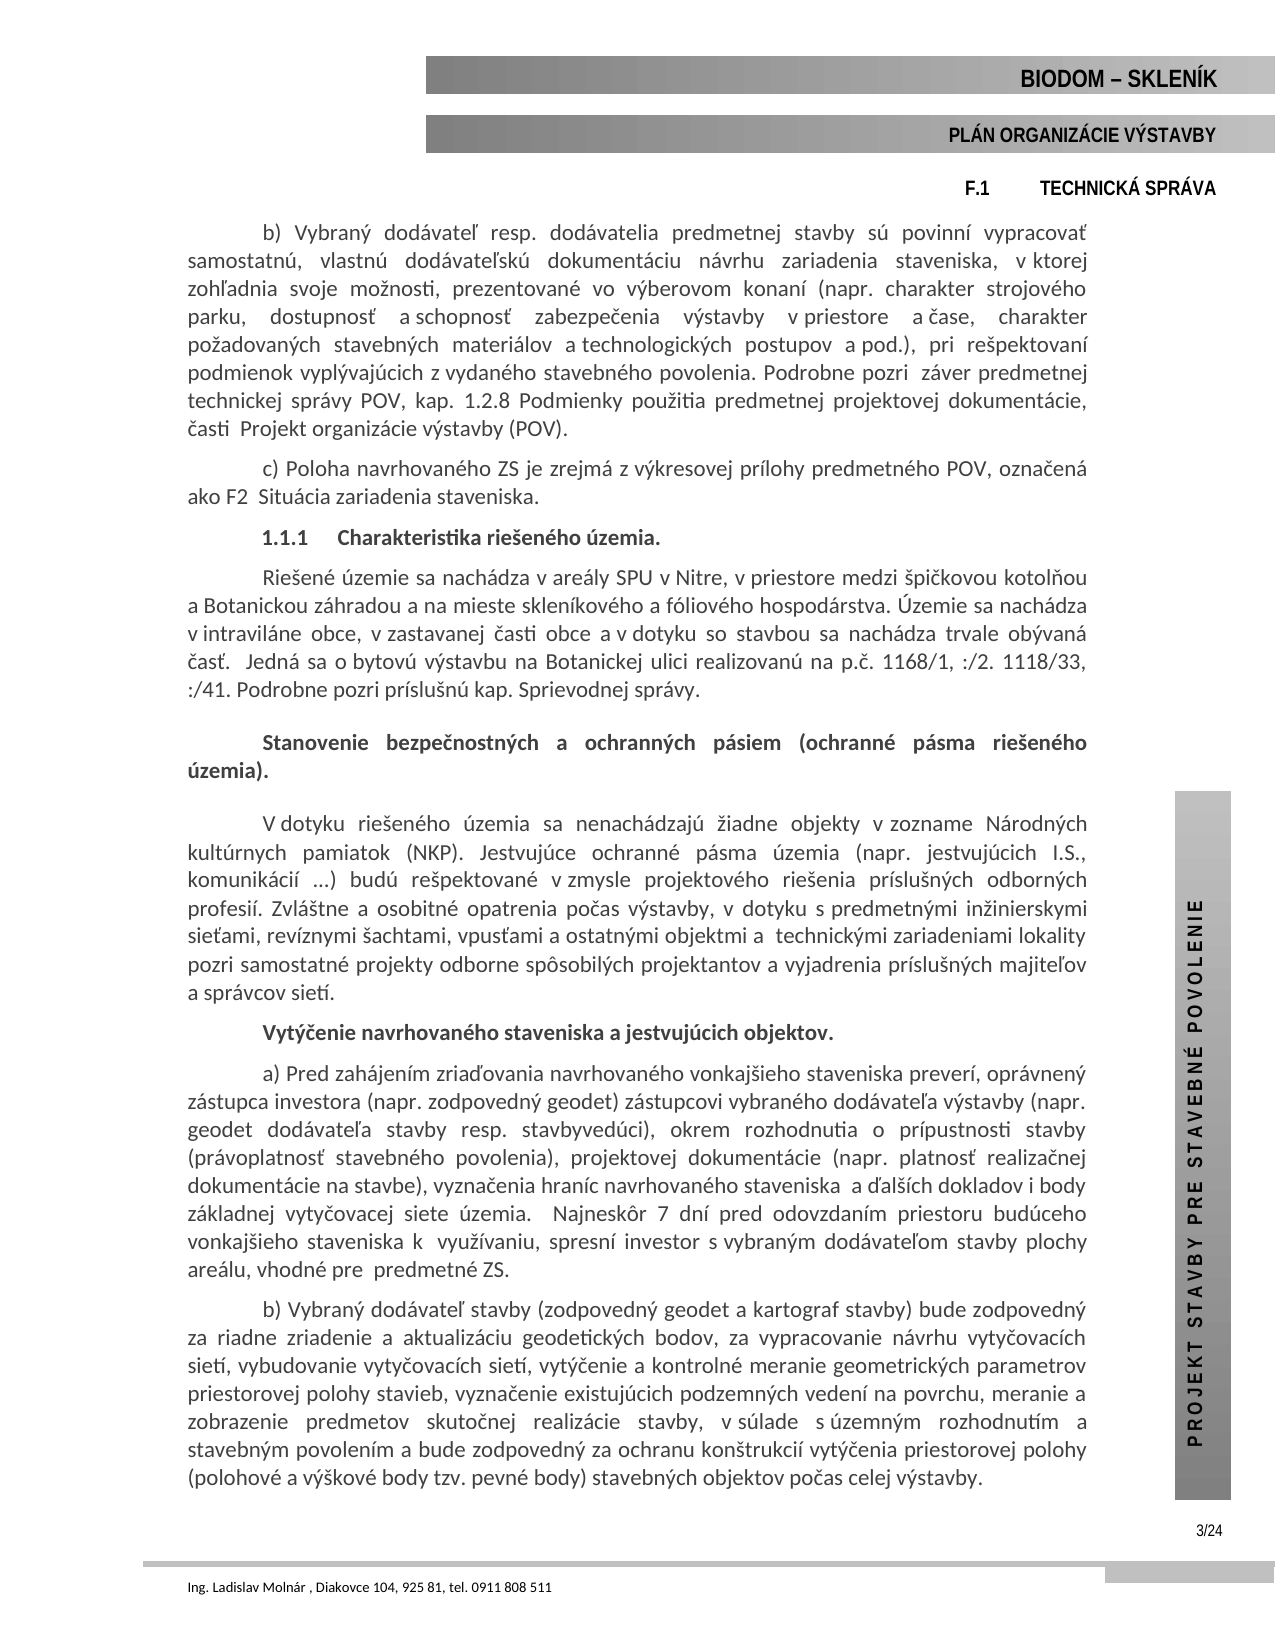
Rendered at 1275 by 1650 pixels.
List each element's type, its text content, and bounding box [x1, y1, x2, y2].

text Riešené územie sa nachádza v areály SPU v Nitre, v priestore medzi špičkovou kotolňou a Botanickou záhradou a na mieste skleníkového a fóliového hospodárstva. Územie sa nachádza v intraviláne obce, v zastavanej časti obce a v dotyku so stavbou sa nachádza trvale obývaná časť. Jedná sa o bytovú výstavbu na Botanickej ulici realizovanú na p.č. 1168/1, :/2. 1118/33, :/41. Podrobne pozri príslušnú kap. Sprievodnej správy. [187, 563, 1088, 703]
text Stanovenie bezpečnostných a ochranných pásiem (ochranné pásma riešeného územia). [187, 728, 1088, 784]
list Charakteristika riešeného územia. [261, 523, 1088, 551]
text a) Pred zahájením zriaďovania navrhovaného vonkajšieho staveniska preverí, oprávnený zástupca investora (napr. zodpovedný geodet) zástupcovi vybraného dodávateľa výstavby (napr. geodet dodávateľa stavby resp. stavbyvedúci), okrem rozhodnutia o prípustnosti stavby (právoplatnosť stavebného povolenia), projektovej dokumentácie (napr. platnosť realizačnej dokumentácie na stavbe), vyznačenia hraníc navrhovaného staveniska a ďalších dokladov i body základnej vytyčovacej siete územia. Najneskôr 7 dní pred odovzdaním priestoru budúceho vonkajšieho staveniska k využívaniu, spresní investor s vybraným dodávateľom stavby plochy areálu, vhodné pre predmetné ZS. [187, 1059, 1088, 1283]
text Vytýčenie navrhovaného staveniska a jestvujúcich objektov. [187, 1018, 1088, 1046]
text b) Vybraný dodávateľ stavby (zodpovedný geodet a kartograf stavby) bude zodpovedný za riadne zriadenie a aktualizáciu geodetických bodov, za vypracovanie návrhu vytyčovacích sietí, vybudovanie vytyčovacích sietí, vytýčenie a kontrolné meranie geometrických parametrov priestorovej polohy stavieb, vyznačenie existujúcich podzemných vedení na povrchu, meranie a zobrazenie predmetov skutočnej realizácie stavby, v súlade s územným rozhodnutím a stavebným povolením a bude zodpovedný za ochranu konštrukcií vytýčenia priestorovej polohy (polohové a výškové body tzv. pevné body) stavebných objektov počas celej výstavby. [187, 1295, 1088, 1492]
text c) Poloha navrhovaného ZS je zrejmá z výkresovej prílohy predmetného POV, označená ako F2 Situácia zariadenia staveniska. [187, 454, 1088, 510]
text b) Vybraný dodávateľ resp. dodávatelia predmetnej stavby sú povinní vypracovať samostatnú, vlastnú dodávateľskú dokumentáciu návrhu zariadenia staveniska, v ktorej zohľadnia svoje možnosti, prezentované vo výberovom konaní (napr. charakter strojového parku, dostupnosť a schopnosť zabezpečenia výstavby v priestore a čase, charakter požadovaných stavebných materiálov a technologických postupov a pod.), pri rešpektovaní podmienok vyplývajúcich z vydaného stavebného povolenia. Podrobne pozri záver predmetnej technickej správy POV, kap. 1.2.8 Podmienky použitia predmetnej projektovej dokumentácie, časti Projekt organizácie výstavby (POV). [187, 218, 1088, 442]
text V dotyku riešeného územia sa nenachádzajú žiadne objekty v zozname Národných kultúrnych pamiatok (NKP). Jestvujúce ochranné pásma územia (napr. jestvujúcich I.S., komunikácií ...) budú rešpektované v zmysle projektového riešenia príslušných odborných profesií. Zvláštne a osobitné opatrenia počas výstavby, v dotyku s predmetnými inžinierskymi sieťami, revíznymi šachtami, vpusťami a ostatnými objektmi a technickými zariadeniami lokality pozri samostatné projekty odborne spôsobilých projektantov a vyjadrenia príslušných majiteľov a správcov sietí. [187, 809, 1088, 1006]
